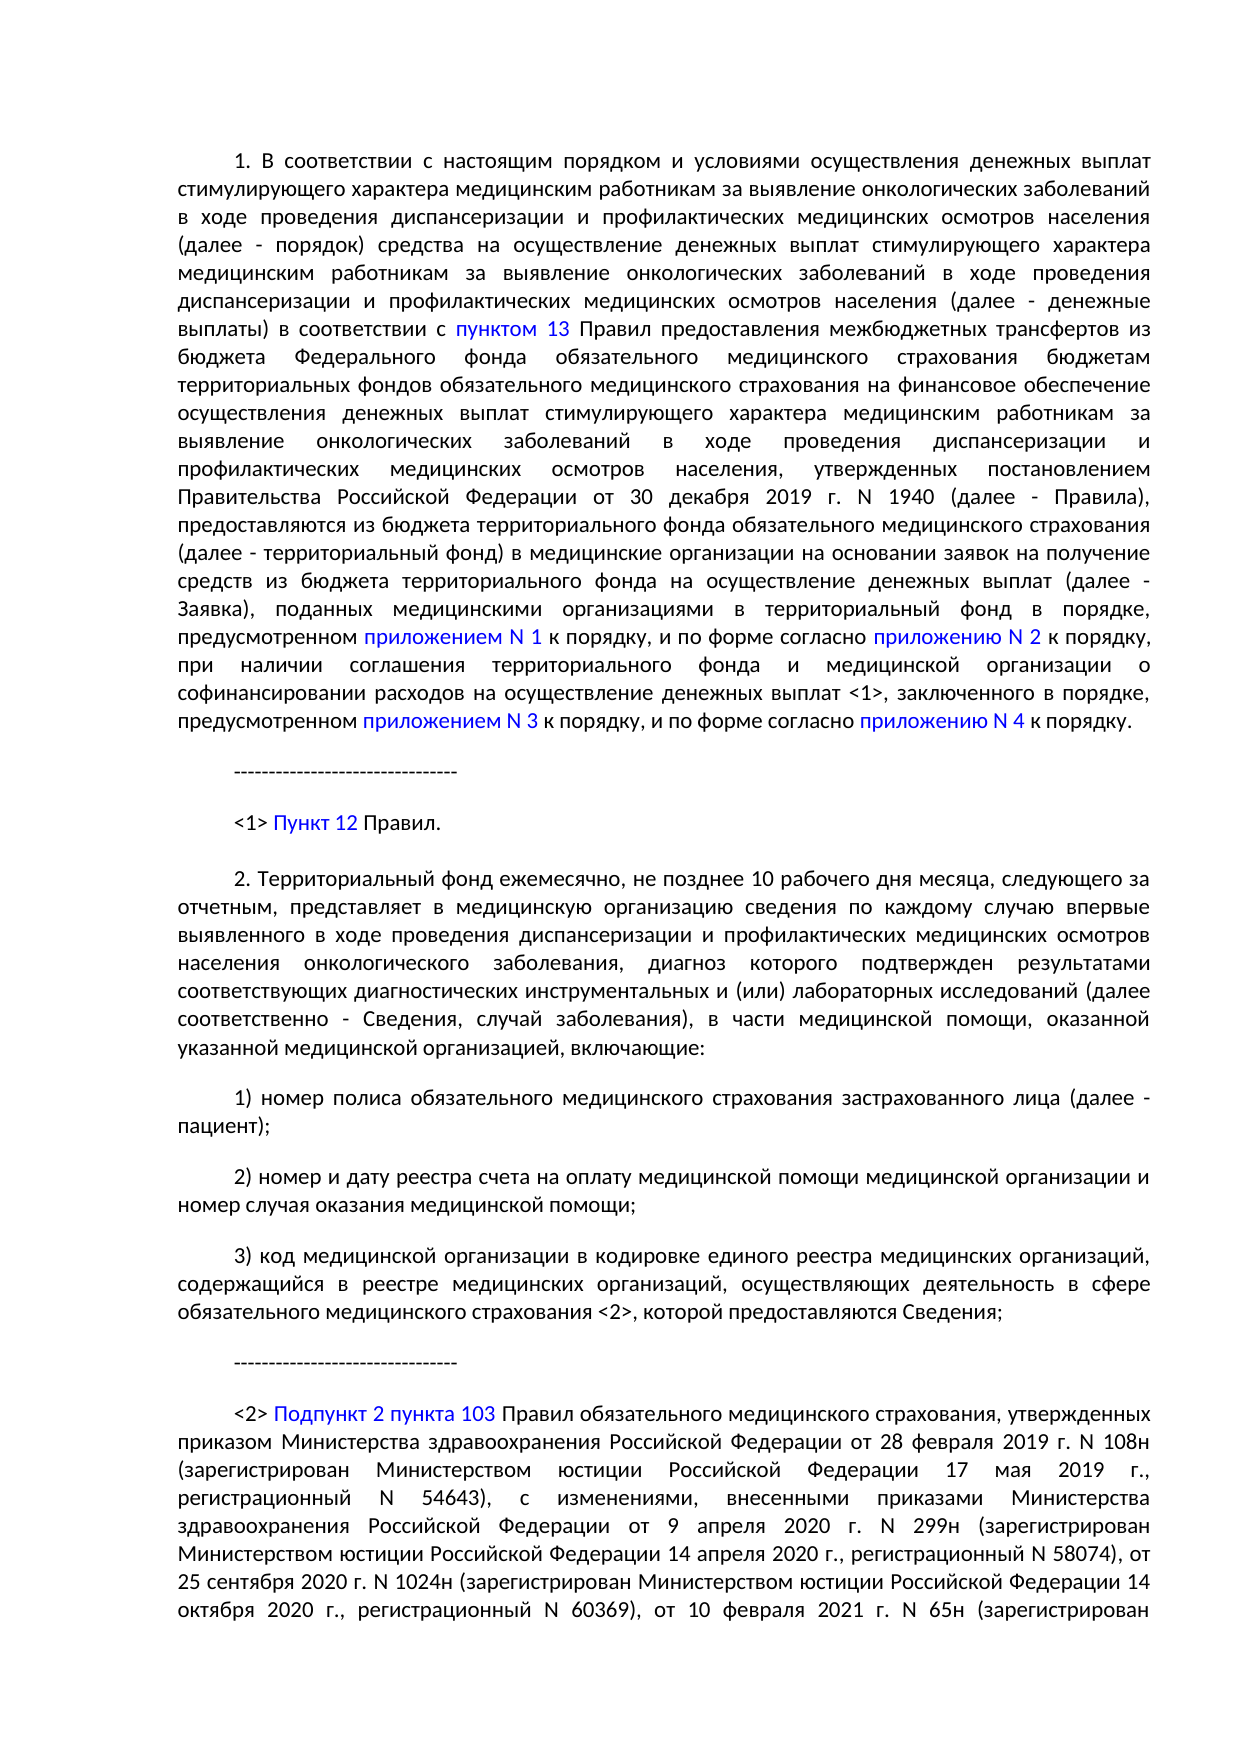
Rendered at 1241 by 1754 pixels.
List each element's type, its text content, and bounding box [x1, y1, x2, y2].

text 3) код медицинской организации в кодировке единого реестра медицинских организаций, содержащийся в реестре медицинских организаций, осуществляющих деятельность в сфере обязательного медицинского страхования <2>, которой предоставляются Сведения; [177, 1241, 1152, 1326]
text 1. В соответствии с настоящим порядком и условиями осуществления денежных выплат стимулирующего характера медицинским работникам за выявление онкологических заболеваний в ходе проведения диспансеризации и профилактических медицинских осмотров населения (далее - порядок) средства на осуществление денежных выплат стимулирующего характера медицинским работникам за выявление онкологических заболеваний в ходе проведения диспансеризации и профилактических медицинских осмотров населения (далее - денежные выплаты) в соответствии с пунктом 13 Правил предоставления межбюджетных трансфертов из бюджета Федерального фонда обязательного медицинского страхования бюджетам территориальных фондов обязательного медицинского страхования на финансовое обеспечение осуществления денежных выплат стимулирующего характера медицинским работникам за выявление онкологических заболеваний в ходе проведения диспансеризации и профилактических медицинских осмотров населения, утвержденных постановлением Правительства Российской Федерации от 30 декабря 2019 г. N 1940 (далее - Правила), предоставляются из бюджета территориального фонда обязательного медицинского страхования (далее - территориальный фонд) в медицинские организации на основании заявок на получение средств из бюджета территориального фонда на осуществление денежных выплат (далее - Заявка), поданных медицинскими организациями в территориальный фонд в порядке, предусмотренном приложением N 1 к порядку, и по форме согласно приложению N 2 к порядку, при наличии соглашения территориального фонда и медицинской организации о софинансировании расходов на осуществление денежных выплат <1>, заключенного в порядке, предусмотренном приложением N 3 к порядку, и по форме согласно приложению N 4 к порядку. [177, 146, 1152, 734]
text -------------------------------- [177, 1348, 1152, 1376]
text 1) номер полиса обязательного медицинского страхования застрахованного лица (далее - пациент); [177, 1083, 1152, 1139]
text 2) номер и дату реестра счета на оплату медицинской помощи медицинской организации и номер случая оказания медицинской помощи; [177, 1162, 1152, 1218]
text -------------------------------- [177, 757, 1152, 786]
text <1> Пункт 12 Правил. [177, 808, 1152, 836]
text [177, 1399, 1152, 1623]
text 2. Территориальный фонд ежемесячно, не позднее 10 рабочего дня месяца, следующего за отчетным, представляет в медицинскую организацию сведения по каждому случаю впервые выявленного в ходе проведения диспансеризации и профилактических медицинских осмотров населения онкологического заболевания, диагноз которого подтвержден результатами соответствующих диагностических инструментальных и (или) лабораторных исследований (далее соответственно - Сведения, случай заболевания), в части медицинской помощи, оказанной указанной медицинской организацией, включающие: [177, 864, 1152, 1061]
